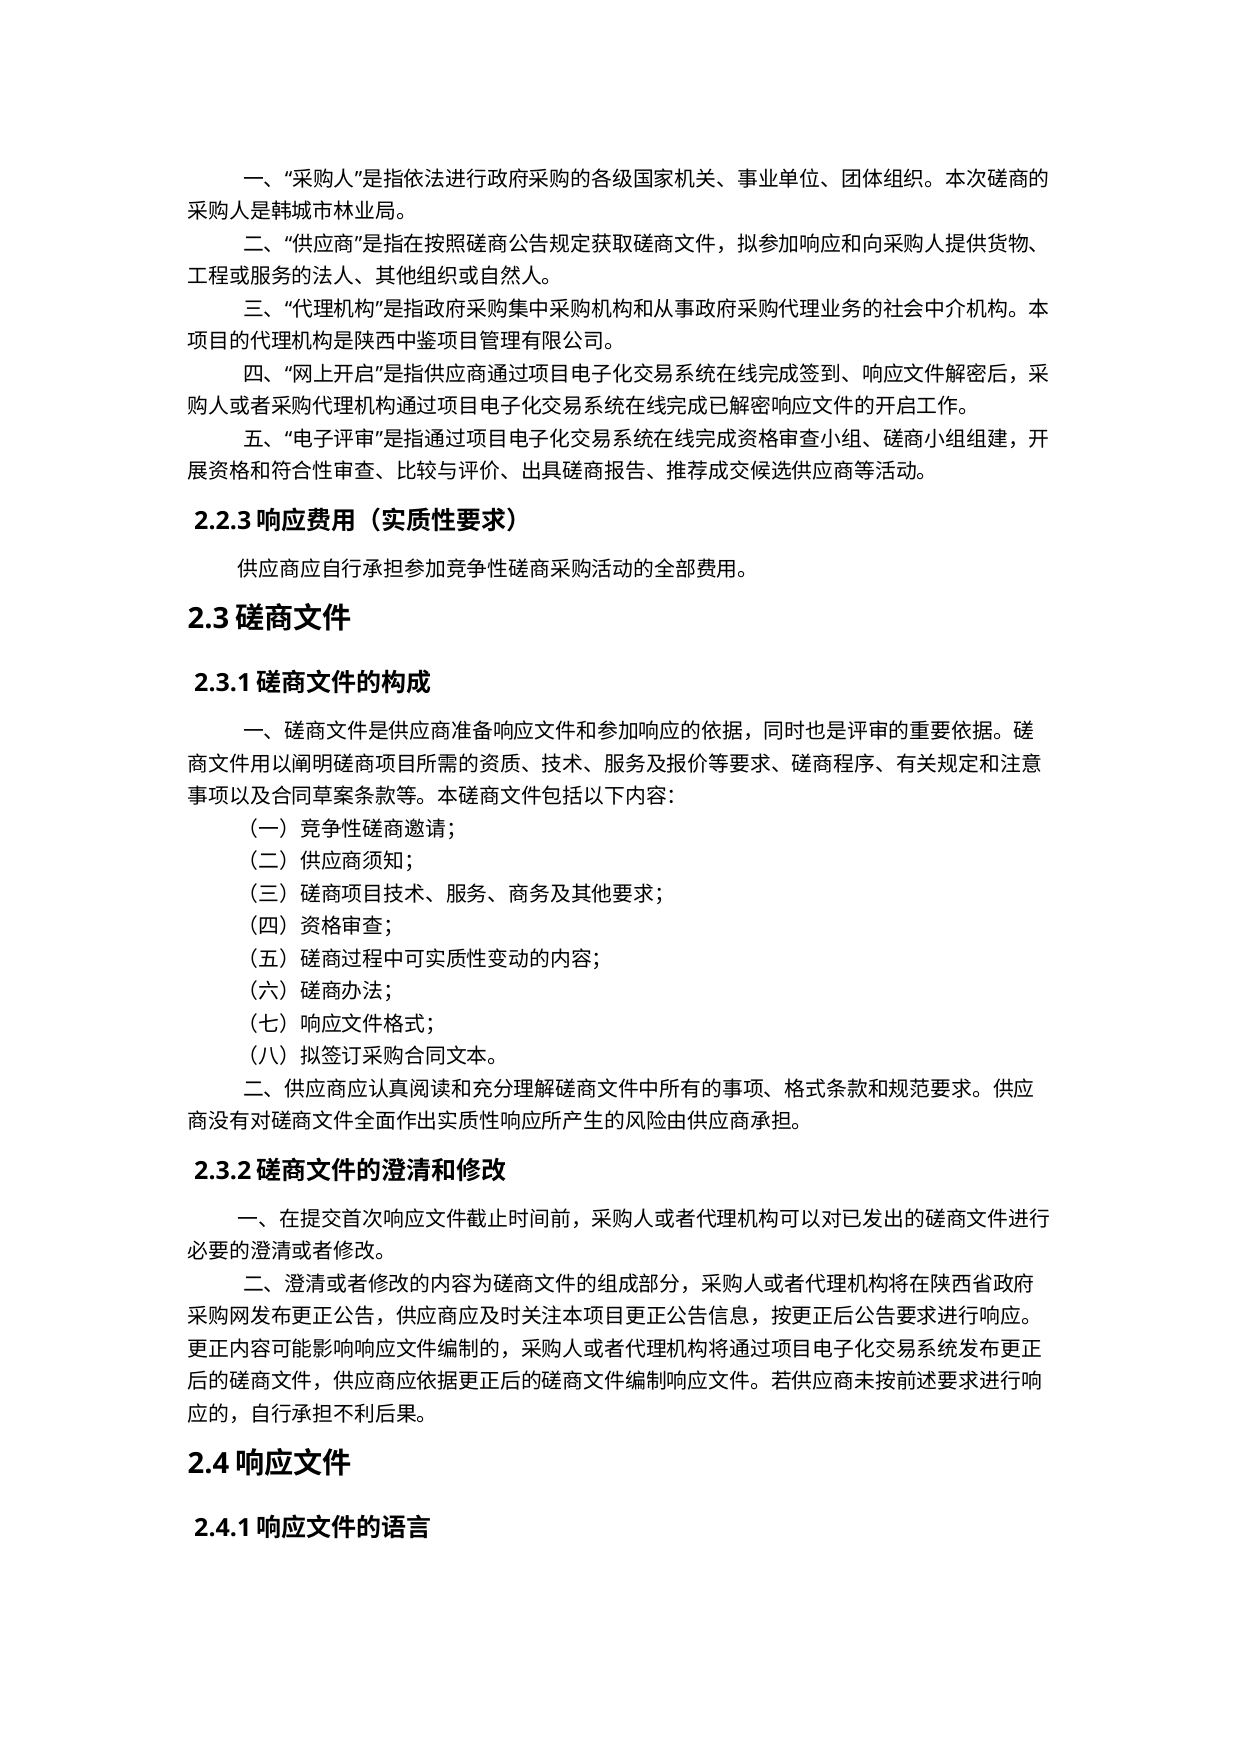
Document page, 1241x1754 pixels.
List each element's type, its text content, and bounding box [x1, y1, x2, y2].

text 二、“供应商”是指在按照磋商公告规定获取磋商文件，拟参加响应和向采购人提供货物、工程或服务的法人、其他组织或自然人。 [187, 227, 1053, 292]
text （五）磋商过程中可实质性变动的内容； [187, 942, 1053, 974]
text 二、澄清或者修改的内容为磋商文件的组成部分，采购人或者代理机构将在陕西省政府采购网发布更正公告，供应商应及时关注本项目更正公告信息，按更正后公告要求进行响应。更正内容可能影响响应文件编制的，采购人或者代理机构将通过项目电子化交易系统发布更正后的磋商文件，供应商应依据更正后的磋商文件编制响应文件。若供应商未按前述要求进行响应的，自行承担不利后果。 [187, 1267, 1053, 1429]
text （八）拟签订采购合同文本。 [187, 1039, 1053, 1072]
text 2.3磋商文件 [187, 584, 1053, 649]
text 三、“代理机构”是指政府采购集中采购机构和从事政府采购代理业务的社会中介机构。本项目的代理机构是陕西中鉴项目管理有限公司。 [187, 292, 1053, 357]
text 2.3.1磋商文件的构成 [187, 649, 1053, 714]
text 一、“采购人”是指依法进行政府采购的各级国家机关、事业单位、团体组织。本次磋商的采购人是韩城市林业局。 [187, 162, 1053, 227]
text （三）磋商项目技术、服务、商务及其他要求； [187, 877, 1053, 909]
text （二）供应商须知； [187, 844, 1053, 877]
text 四、“网上开启”是指供应商通过项目电子化交易系统在线完成签到、响应文件解密后，采购人或者采购代理机构通过项目电子化交易系统在线完成已解密响应文件的开启工作。 [187, 357, 1053, 422]
text 2.3.2磋商文件的澄清和修改 [187, 1137, 1053, 1202]
text 供应商应自行承担参加竞争性磋商采购活动的全部费用。 [187, 552, 1053, 584]
text （七）响应文件格式； [187, 1007, 1053, 1039]
text （一）竞争性磋商邀请； [187, 812, 1053, 844]
text （四）资格审查； [187, 909, 1053, 942]
text 二、供应商应认真阅读和充分理解磋商文件中所有的事项、格式条款和规范要求。供应商没有对磋商文件全面作出实质性响应所产生的风险由供应商承担。 [187, 1072, 1053, 1137]
text 一、在提交首次响应文件截止时间前，采购人或者代理机构可以对已发出的磋商文件进行必要的澄清或者修改。 [187, 1202, 1053, 1267]
text 2.4响应文件 [187, 1429, 1053, 1494]
text 一、磋商文件是供应商准备响应文件和参加响应的依据，同时也是评审的重要依据。磋商文件用以阐明磋商项目所需的资质、技术、服务及报价等要求、磋商程序、有关规定和注意事项以及合同草案条款等。本磋商文件包括以下内容： [187, 714, 1053, 812]
text 2.4.1响应文件的语言 [187, 1494, 1053, 1559]
text （六）磋商办法； [187, 974, 1053, 1007]
text 五、“电子评审”是指通过项目电子化交易系统在线完成资格审查小组、磋商小组组建，开展资格和符合性审查、比较与评价、出具磋商报告、推荐成交候选供应商等活动。 [187, 422, 1053, 487]
text 2.2.3响应费用（实质性要求） [187, 487, 1053, 552]
